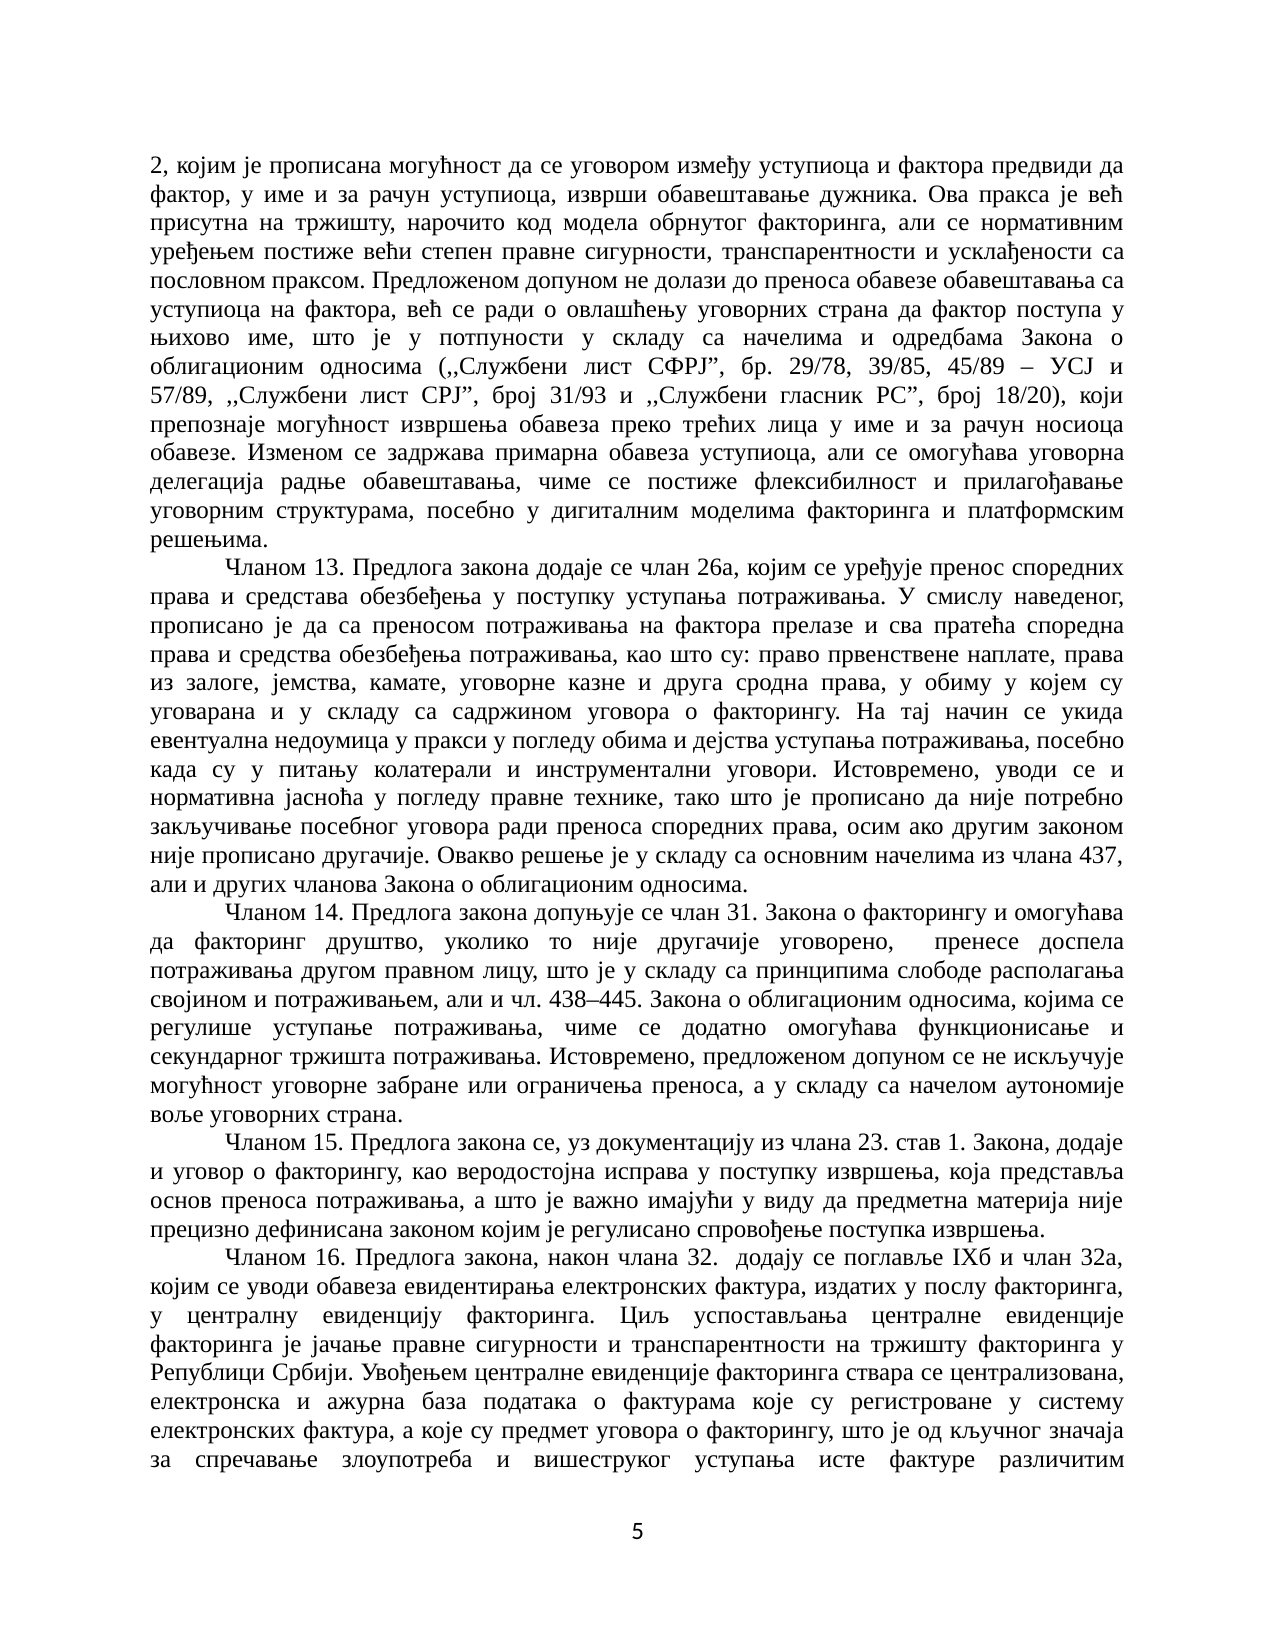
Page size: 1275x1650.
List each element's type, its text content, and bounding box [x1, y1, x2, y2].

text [150, 150, 1125, 552]
text Чланом 15. Предлога закона се, уз документацију из члана 23. став 1. Закона, додаје и уговор о факторингу, као веродостојна исправа у поступку извршења, која представља основ преноса потраживања, а што је важно имајући у виду да предметна материја није прецизно дефинисана законом којим је регулисано спровођење поступка извршења. [150, 1127, 1125, 1242]
text Чланом 14. Предлога закона допуњује се члан 31. Закона о факторингу и омогућава да факторинг друштво, уколико то није другачије уговорено, пренесе доспела потраживања другом правном лицу, што је у складу са принципима слободе располагања својином и потраживањем, али и чл. 438–445. Закона о облигационим односима, којима се регулише уступање потраживања, чиме се додатно омогућава функционисање и секундарног тржишта потраживања. Истовремено, предложеном допуном се не искључује могућност уговорне забране или ограничења преноса, а у складу са начелом аутономије воље уговорних страна. [150, 897, 1125, 1127]
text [150, 1242, 1125, 1472]
text Чланом 13. Предлога закона додаје се члан 26а, којим се уређује пренос споредних права и средстава обезбеђења у поступку уступања потраживања. У смислу наведеног, прописано је да са преносом потраживања на фактора прелазе и сва пратећа споредна права и средства обезбеђења потраживања, као што су: право првенствене наплате, права из залоге, јемства, камате, уговорне казне и друга сродна права, у обиму у којем су уговарана и у складу са садржином уговора о факторингу. На тај начин се укида евентуална недоумица у пракси у погледу обима и дејства уступања потраживања, посебно када су у питању колатерали и инструментални уговори. Истовремено, уводи се и нормативна јасноћа у погледу правне технике, тако што је прописано да није потребно закључивање посебног уговора ради преноса споредних права, осим ако другим законом није прописано другачије. Овакво решење је у складу са основним начелима из члана 437, али и других чланова Закона о облигационим односима. [150, 552, 1125, 897]
